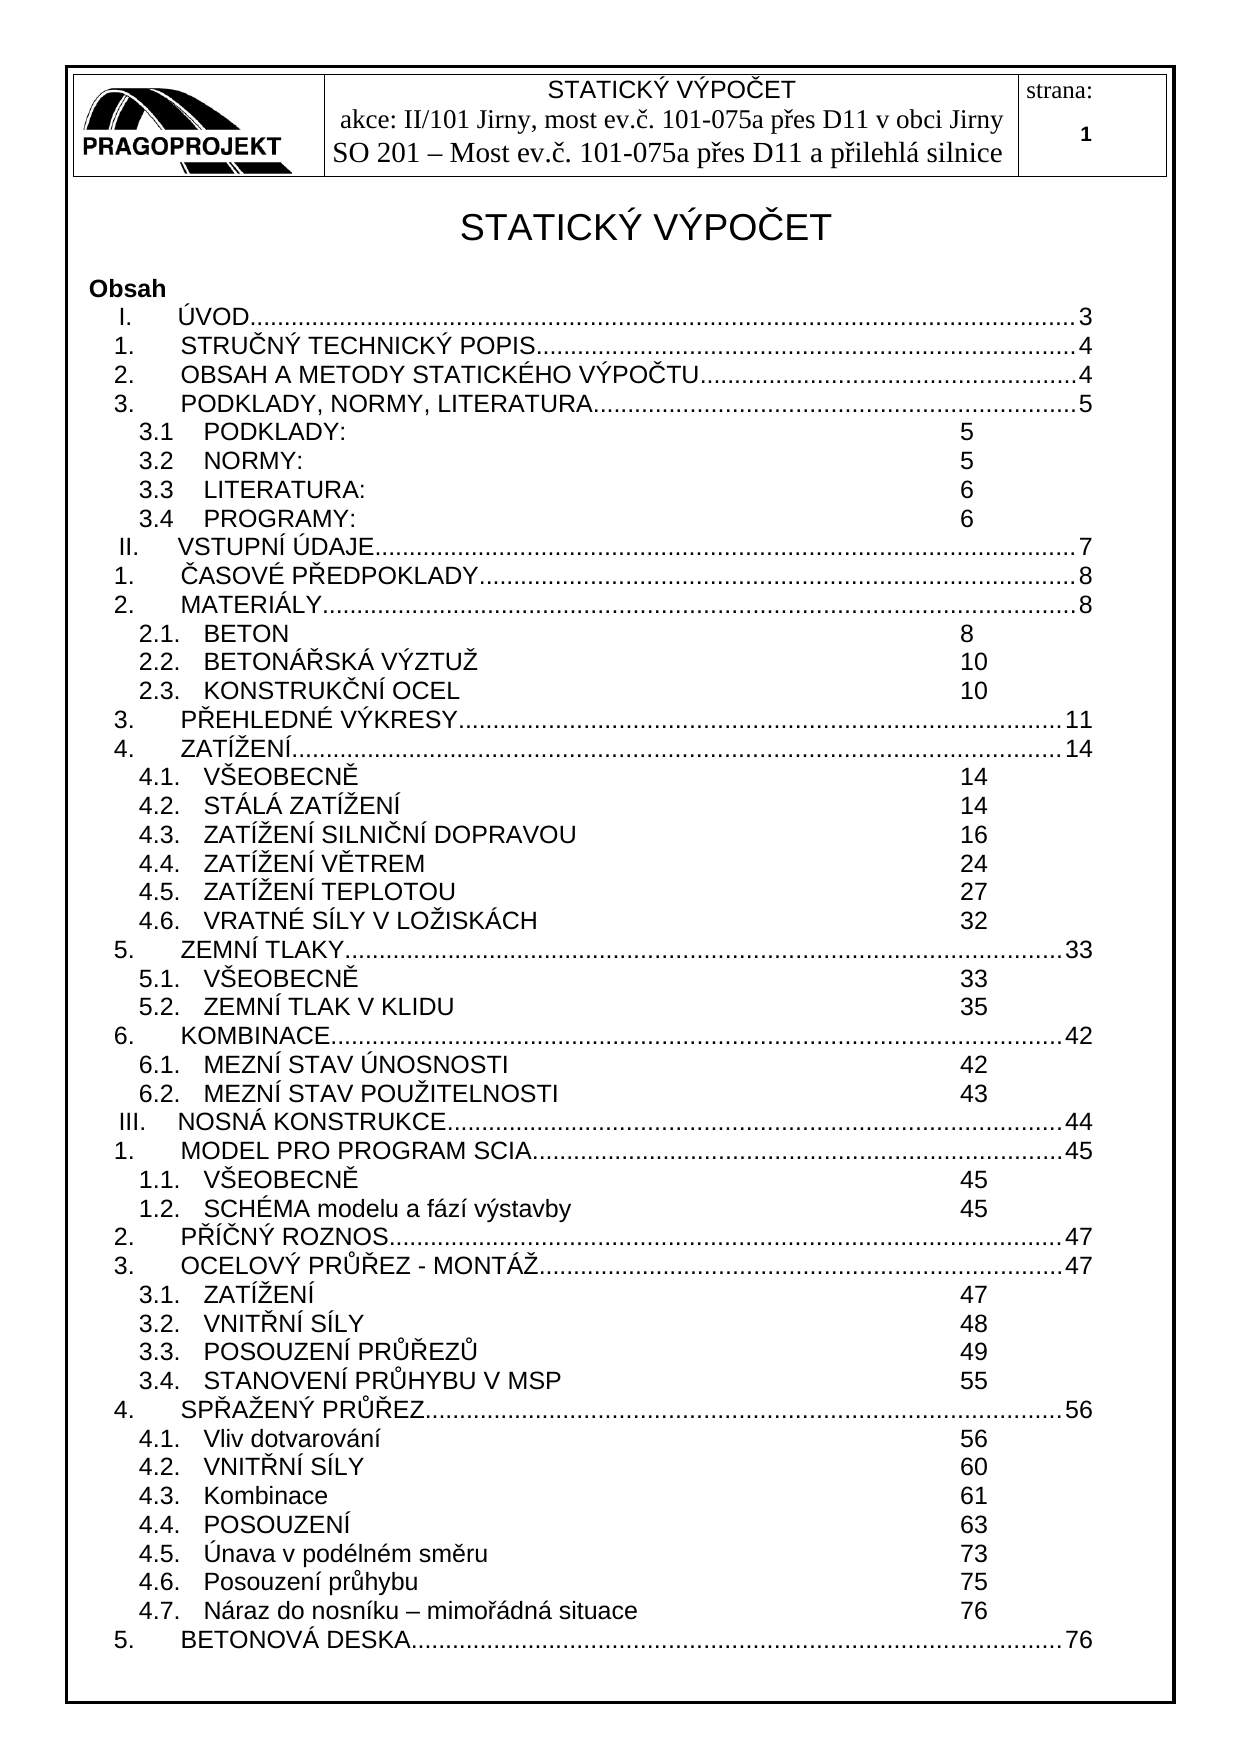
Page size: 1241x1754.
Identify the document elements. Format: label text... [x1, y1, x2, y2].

text III. NOSNÁ KONSTRUKCE 44 [118, 1107, 1152, 1136]
text 4.7. Náraz do nosníku – mimořádná situace 76 [139, 1596, 1152, 1625]
text 1. MODEL PRO PROGRAM SCIA 45 [114, 1136, 1152, 1165]
text 3.1 PODKLADY: 5 [139, 417, 1152, 446]
text 3.3. POSOUZENÍ PRŮŘEZŮ 49 [139, 1337, 1152, 1366]
text 3.3 LITERATURA: 6 [139, 475, 1152, 504]
text 5.1. VŠEOBECNĚ 33 [139, 964, 1152, 992]
text 5. BETONOVÁ DESKA 76 [114, 1625, 1152, 1654]
text 3. PODKLADY, NORMY, LITERATURA 5 [114, 389, 1152, 417]
text 4.6. Posouzení průhybu 75 [139, 1567, 1152, 1596]
text 1. ČASOVÉ PŘEDPOKLADY 8 [114, 561, 1152, 590]
text II. VSTUPNÍ ÚDAJE 7 [118, 532, 1152, 561]
text 2.1. BETON 8 [139, 619, 1152, 647]
text I. ÚVOD 3 [118, 302, 1152, 331]
text 4.5. ZATÍŽENÍ TEPLOTOU 27 [139, 877, 1152, 906]
text 4.2. VNITŘNÍ SÍLY 60 [139, 1452, 1152, 1481]
text 2. MATERIÁLY 8 [114, 590, 1152, 619]
text 4.1. Vliv dotvarování 56 [139, 1424, 1152, 1452]
text 4.4. POSOUZENÍ 63 [139, 1510, 1152, 1539]
text 4. ZATÍŽENÍ 14 [114, 734, 1152, 762]
picture [82, 88, 293, 174]
text 5.2. ZEMNÍ TLAK V KLIDU 35 [139, 992, 1152, 1021]
text 4.6. VRATNÉ SÍLY V LOŽISKÁCH 32 [139, 906, 1152, 935]
text STATICKÝ VÝPOČET [89, 206, 1152, 249]
text 3. OCELOVÝ PRŮŘEZ - MONTÁŽ 47 [114, 1251, 1152, 1280]
text 6.2. MEZNÍ STAV POUŽITELNOSTI 43 [139, 1079, 1152, 1107]
text 3.2. VNITŘNÍ SÍLY 48 [139, 1309, 1152, 1337]
text Obsah [89, 274, 1152, 302]
text 2.2. BETONÁŘSKÁ VÝZTUŽ 10 [139, 647, 1152, 676]
text 3.4 PROGRAMY: 6 [139, 504, 1152, 532]
text 3. PŘEHLEDNÉ VÝKRESY 11 [114, 705, 1152, 734]
text 4.3. ZATÍŽENÍ SILNIČNÍ DOPRAVOU 16 [139, 820, 1152, 849]
text 4.3. Kombinace 61 [139, 1481, 1152, 1510]
text 4.1. VŠEOBECNĚ 14 [139, 762, 1152, 791]
text 4.5. Únava v podélném směru 73 [139, 1539, 1152, 1567]
text 4. SPŘAŽENÝ PRŮŘEZ 56 [114, 1395, 1152, 1424]
text 5. ZEMNÍ TLAKY 33 [114, 935, 1152, 964]
text 3.1. ZATÍŽENÍ 47 [139, 1280, 1152, 1309]
text 2. PŘÍČNÝ ROZNOS 47 [114, 1222, 1152, 1251]
text 4.4. ZATÍŽENÍ VĚTREM 24 [139, 849, 1152, 877]
text 6.1. MEZNÍ STAV ÚNOSNOSTI 42 [139, 1050, 1152, 1079]
text 1.1. VŠEOBECNĚ 45 [139, 1165, 1152, 1194]
text 4.2. STÁLÁ ZATÍŽENÍ 14 [139, 791, 1152, 820]
text 6. KOMBINACE 42 [114, 1021, 1152, 1050]
text 3.4. STANOVENÍ PRŮHYBU V MSP 55 [139, 1366, 1152, 1395]
text 1. STRUČNÝ TECHNICKÝ POPIS 4 [114, 331, 1152, 360]
text 2.3. KONSTRUKČNÍ OCEL 10 [139, 676, 1152, 705]
text 1.2. SCHÉMA modelu a fází výstavby 45 [139, 1194, 1152, 1222]
text 3.2 NORMY: 5 [139, 446, 1152, 475]
text 2. OBSAH A METODY STATICKÉHO VÝPOČTU 4 [114, 360, 1152, 389]
